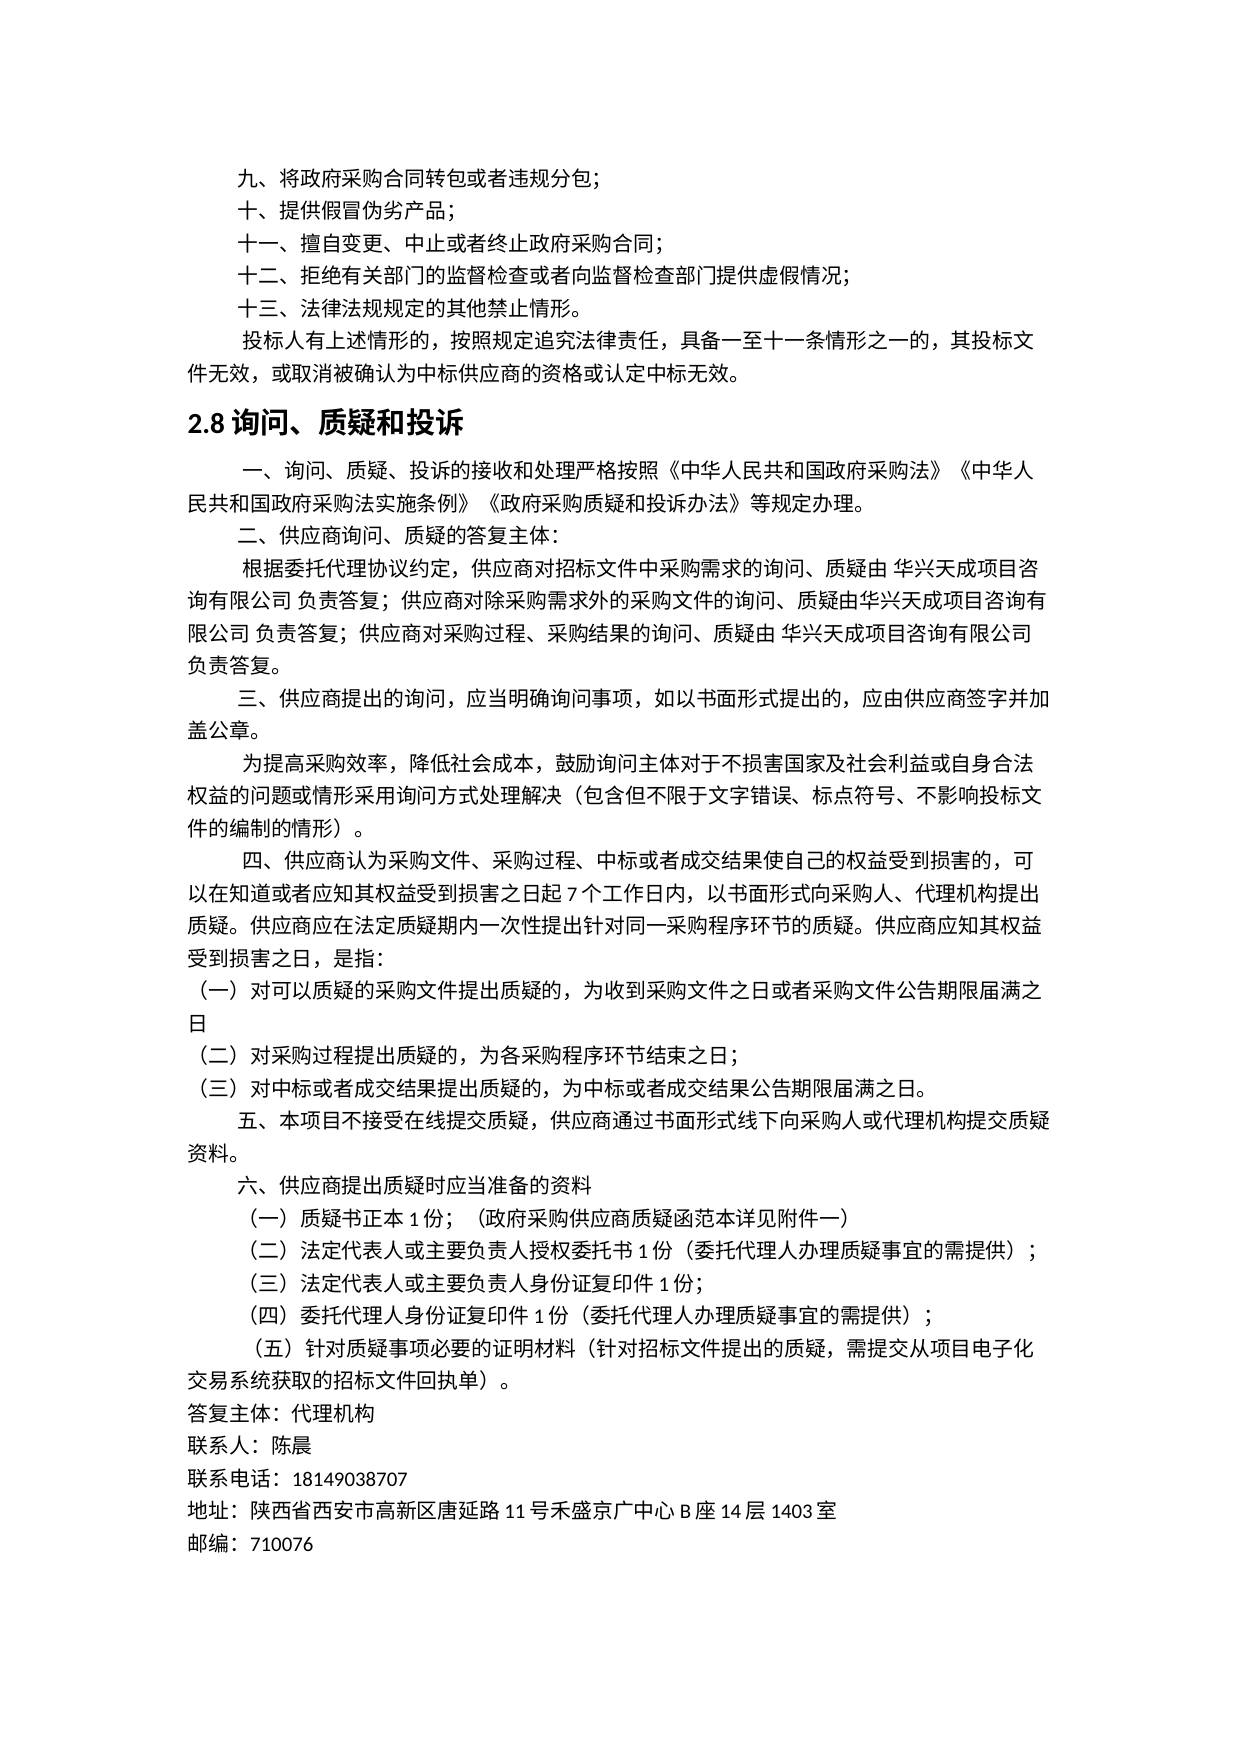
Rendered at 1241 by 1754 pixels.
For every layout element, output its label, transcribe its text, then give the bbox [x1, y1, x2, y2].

text （五）针对质疑事项必要的证明材料（针对招标文件提出的质疑，需提交从项目电子化交易系统获取的招标文件回执单）。 [187, 1332, 1053, 1397]
text （四）委托代理人身份证复印件1份（委托代理人办理质疑事宜的需提供）； [187, 1299, 1053, 1332]
text 联系电话：18149038707 [187, 1462, 1053, 1494]
text （三）对中标或者成交结果提出质疑的，为中标或者成交结果公告期限届满之日。 [187, 1072, 1053, 1104]
text 地址：陕西省西安市高新区唐延路11号禾盛京广中心B座14层1403室 [187, 1494, 1053, 1527]
text 十二、拒绝有关部门的监督检查或者向监督检查部门提供虚假情况； [187, 259, 1053, 292]
text 十、提供假冒伪劣产品； [187, 194, 1053, 227]
text 三、供应商提出的询问，应当明确询问事项，如以书面形式提出的，应由供应商签字并加盖公章。 [187, 682, 1053, 747]
text 为提高采购效率，降低社会成本，鼓励询问主体对于不损害国家及社会利益或自身合法权益的问题或情形采用询问方式处理解决（包含但不限于文字错误、标点符号、不影响投标文件的编制的情形）。 [187, 747, 1053, 844]
text 四、供应商认为采购文件、采购过程、中标或者成交结果使自己的权益受到损害的，可以在知道或者应知其权益受到损害之日起7个工作日内，以书面形式向采购人、代理机构提出质疑。供应商应在法定质疑期内一次性提出针对同一采购程序环节的质疑。供应商应知其权益受到损害之日，是指： [187, 844, 1053, 974]
text （一）对可以质疑的采购文件提出质疑的，为收到采购文件之日或者采购文件公告期限届满之日 [187, 974, 1053, 1039]
text 十三、法律法规规定的其他禁止情形。 [187, 292, 1053, 324]
text 十一、擅自变更、中止或者终止政府采购合同； [187, 227, 1053, 259]
text 五、本项目不接受在线提交质疑，供应商通过书面形式线下向采购人或代理机构提交质疑资料。 [187, 1104, 1053, 1169]
text 联系人：陈晨 [187, 1429, 1053, 1462]
text 六、供应商提出质疑时应当准备的资料 [187, 1169, 1053, 1202]
text 投标人有上述情形的，按照规定追究法律责任，具备一至十一条情形之一的，其投标文件无效，或取消被确认为中标供应商的资格或认定中标无效。 [187, 324, 1053, 389]
text （二）对采购过程提出质疑的，为各采购程序环节结束之日； [187, 1039, 1053, 1072]
text 答复主体：代理机构 [187, 1397, 1053, 1429]
text （二）法定代表人或主要负责人授权委托书1份（委托代理人办理质疑事宜的需提供）； [187, 1234, 1053, 1267]
text 邮编：710076 [187, 1527, 1053, 1559]
text （一）质疑书正本1份；（政府采购供应商质疑函范本详见附件一） [187, 1202, 1053, 1234]
text 二、供应商询问、质疑的答复主体： [187, 519, 1053, 552]
text 一、询问、质疑、投诉的接收和处理严格按照《中华人民共和国政府采购法》《中华人民共和国政府采购法实施条例》《政府采购质疑和投诉办法》等规定办理。 [187, 454, 1053, 519]
text 根据委托代理协议约定，供应商对招标文件中采购需求的询问、质疑由 华兴天成项目咨询有限公司 负责答复；供应商对除采购需求外的采购文件的询问、质疑由华兴天成项目咨询有限公司 负责答复；供应商对采购过程、采购结果的询问、质疑由 华兴天成项目咨询有限公司 负责答复。 [187, 552, 1053, 682]
text 九、将政府采购合同转包或者违规分包； [187, 162, 1053, 194]
text （三）法定代表人或主要负责人身份证复印件1份； [187, 1267, 1053, 1299]
text 2.8询问、质疑和投诉 [187, 389, 1053, 454]
